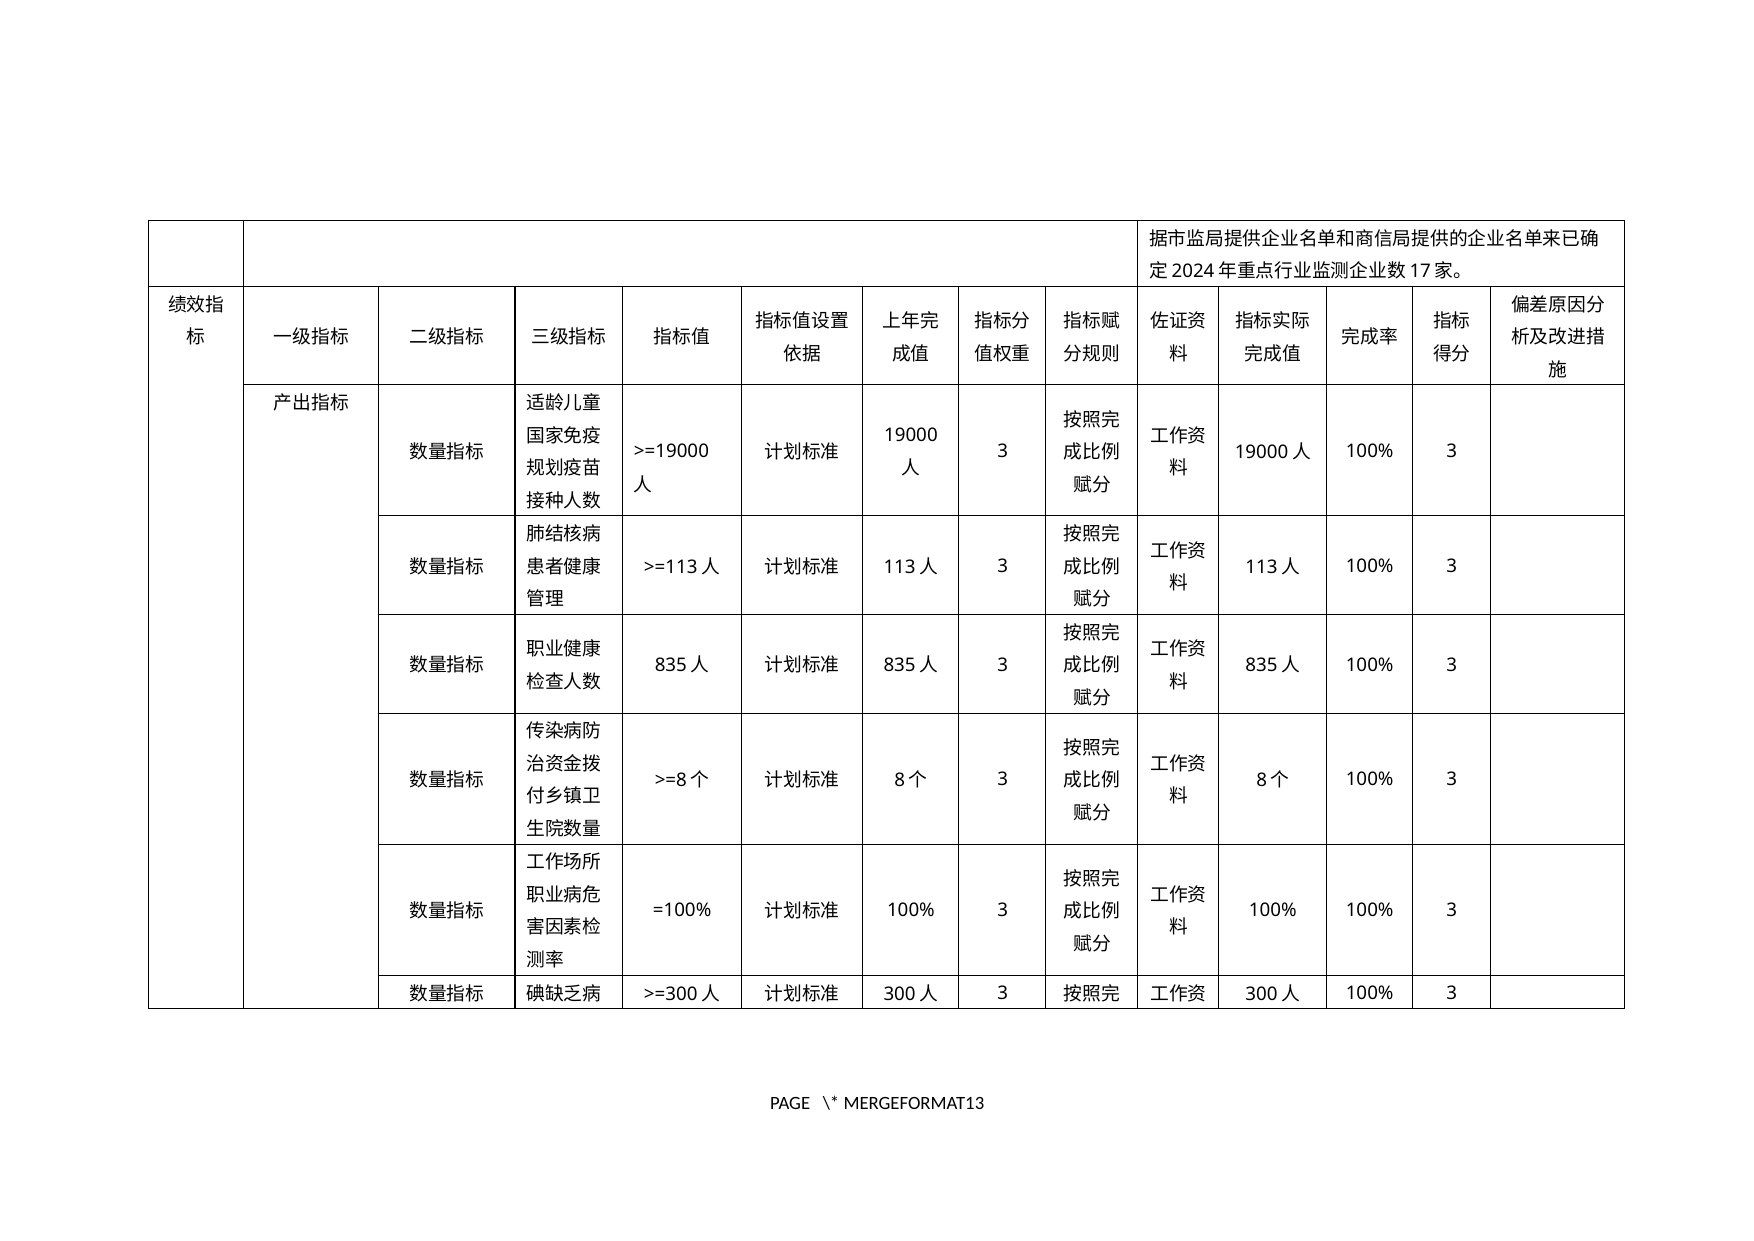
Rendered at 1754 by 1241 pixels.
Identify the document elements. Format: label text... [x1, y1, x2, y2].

table_cell 100% [1327, 714, 1412, 843]
table_cell 指标分值权重 [959, 287, 1045, 384]
table_cell [1491, 516, 1624, 614]
table_cell 100% [1327, 615, 1412, 712]
table_cell 数量指标 [379, 714, 514, 843]
table_cell 按照完成比例赋分 [1046, 845, 1137, 974]
table_cell 二级指标 [379, 287, 514, 384]
table_cell 3 [1413, 615, 1490, 712]
table_cell 3 [1413, 714, 1490, 843]
table_cell 3 [1413, 385, 1490, 515]
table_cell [244, 221, 1137, 286]
table_cell 工作资料 [1138, 385, 1218, 515]
table_cell 3 [1413, 516, 1490, 614]
table_cell 肺结核病患者健康管理 [516, 516, 622, 614]
table_cell 按照完成比例赋分 [1046, 385, 1137, 515]
table_cell 3 [959, 385, 1045, 515]
table_cell 3 [1413, 976, 1490, 1008]
table_cell 佐证资料 [1138, 287, 1218, 384]
table_cell 工作资料 [1138, 976, 1218, 1008]
table_cell 绩效指标 [149, 287, 243, 1008]
table_cell 113人 [1219, 516, 1326, 614]
table_cell 3 [1413, 845, 1490, 974]
table_cell 300人 [863, 976, 958, 1008]
table_cell 工作场所职业病危害因素检测率 [516, 845, 622, 974]
table_cell 数量指标 [379, 516, 514, 614]
table_cell [1491, 845, 1624, 974]
table_cell 指标值设置依据 [742, 287, 862, 384]
table_cell 职业健康检查人数 [516, 615, 622, 712]
table_cell 数量指标 [379, 385, 514, 515]
table_cell 100% [1327, 845, 1412, 974]
table_cell 数量指标 [379, 976, 514, 1008]
table_cell >=8个 [623, 714, 741, 843]
table_cell 碘缺乏病监测任务完成 [516, 976, 622, 1008]
table_cell 计划标准 [742, 516, 862, 614]
table_cell 工作资料 [1138, 615, 1218, 712]
table_cell 产出指标 [244, 385, 378, 1008]
table_cell =100% [623, 845, 741, 974]
table_cell 19000人 [863, 385, 958, 515]
table_cell [1491, 976, 1624, 1008]
table_cell 835人 [863, 615, 958, 712]
table_cell 工作资料 [1138, 516, 1218, 614]
table_cell 偏差原因分析及改进措施 [1491, 287, 1624, 384]
table_cell 计划标准 [742, 976, 862, 1008]
table_cell 完成率 [1327, 287, 1412, 384]
table_cell 100% [1327, 516, 1412, 614]
table_cell 数量指标 [379, 845, 514, 974]
table_cell 113人 [863, 516, 958, 614]
table_cell >=113人 [623, 516, 741, 614]
table_cell 工作资料 [1138, 714, 1218, 843]
table_cell 适龄儿童国家免疫规划疫苗接种人数 [516, 385, 622, 515]
table_cell 计划标准 [742, 714, 862, 843]
table_cell [1491, 385, 1624, 515]
table_cell 按照完成比例赋分 [1046, 976, 1137, 1008]
table_cell 指标得分 [1413, 287, 1490, 384]
table_cell 835人 [1219, 615, 1326, 712]
table_cell 19000人 [1219, 385, 1326, 515]
table_cell 三级指标 [516, 287, 622, 384]
table_cell 3 [959, 845, 1045, 974]
table_cell >=19000人 [623, 385, 741, 515]
table_cell 3 [959, 615, 1045, 712]
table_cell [1138, 221, 1624, 286]
table_cell 计划标准 [742, 615, 862, 712]
table_cell 100% [863, 845, 958, 974]
table_cell 8个 [863, 714, 958, 843]
table_cell 指标赋分规则 [1046, 287, 1137, 384]
table_cell 按照完成比例赋分 [1046, 615, 1137, 712]
table_cell [1491, 714, 1624, 843]
table_cell 指标值 [623, 287, 741, 384]
table_cell 8个 [1219, 714, 1326, 843]
table_cell >=300人 [623, 976, 741, 1008]
table_cell 计划标准 [742, 385, 862, 515]
table_cell 按照完成比例赋分 [1046, 714, 1137, 843]
table_cell 传染病防治资金拨付乡镇卫生院数量 [516, 714, 622, 843]
table_cell 300人 [1219, 976, 1326, 1008]
table_cell 数量指标 [379, 615, 514, 712]
table_cell 一级指标 [244, 287, 378, 384]
table_cell 3 [959, 516, 1045, 614]
table_cell 3 [959, 714, 1045, 843]
table_cell 计划标准 [742, 845, 862, 974]
table_cell 上年完成值 [863, 287, 958, 384]
table_cell 工作资料 [1138, 845, 1218, 974]
table_cell 指标实际完成值 [1219, 287, 1326, 384]
table_cell 835人 [623, 615, 741, 712]
table_cell 3 [959, 976, 1045, 1008]
table_cell 100% [1327, 385, 1412, 515]
table_cell 100% [1327, 976, 1412, 1008]
table_cell [1491, 615, 1624, 712]
table_cell 按照完成比例赋分 [1046, 516, 1137, 614]
table_cell 100% [1219, 845, 1326, 974]
